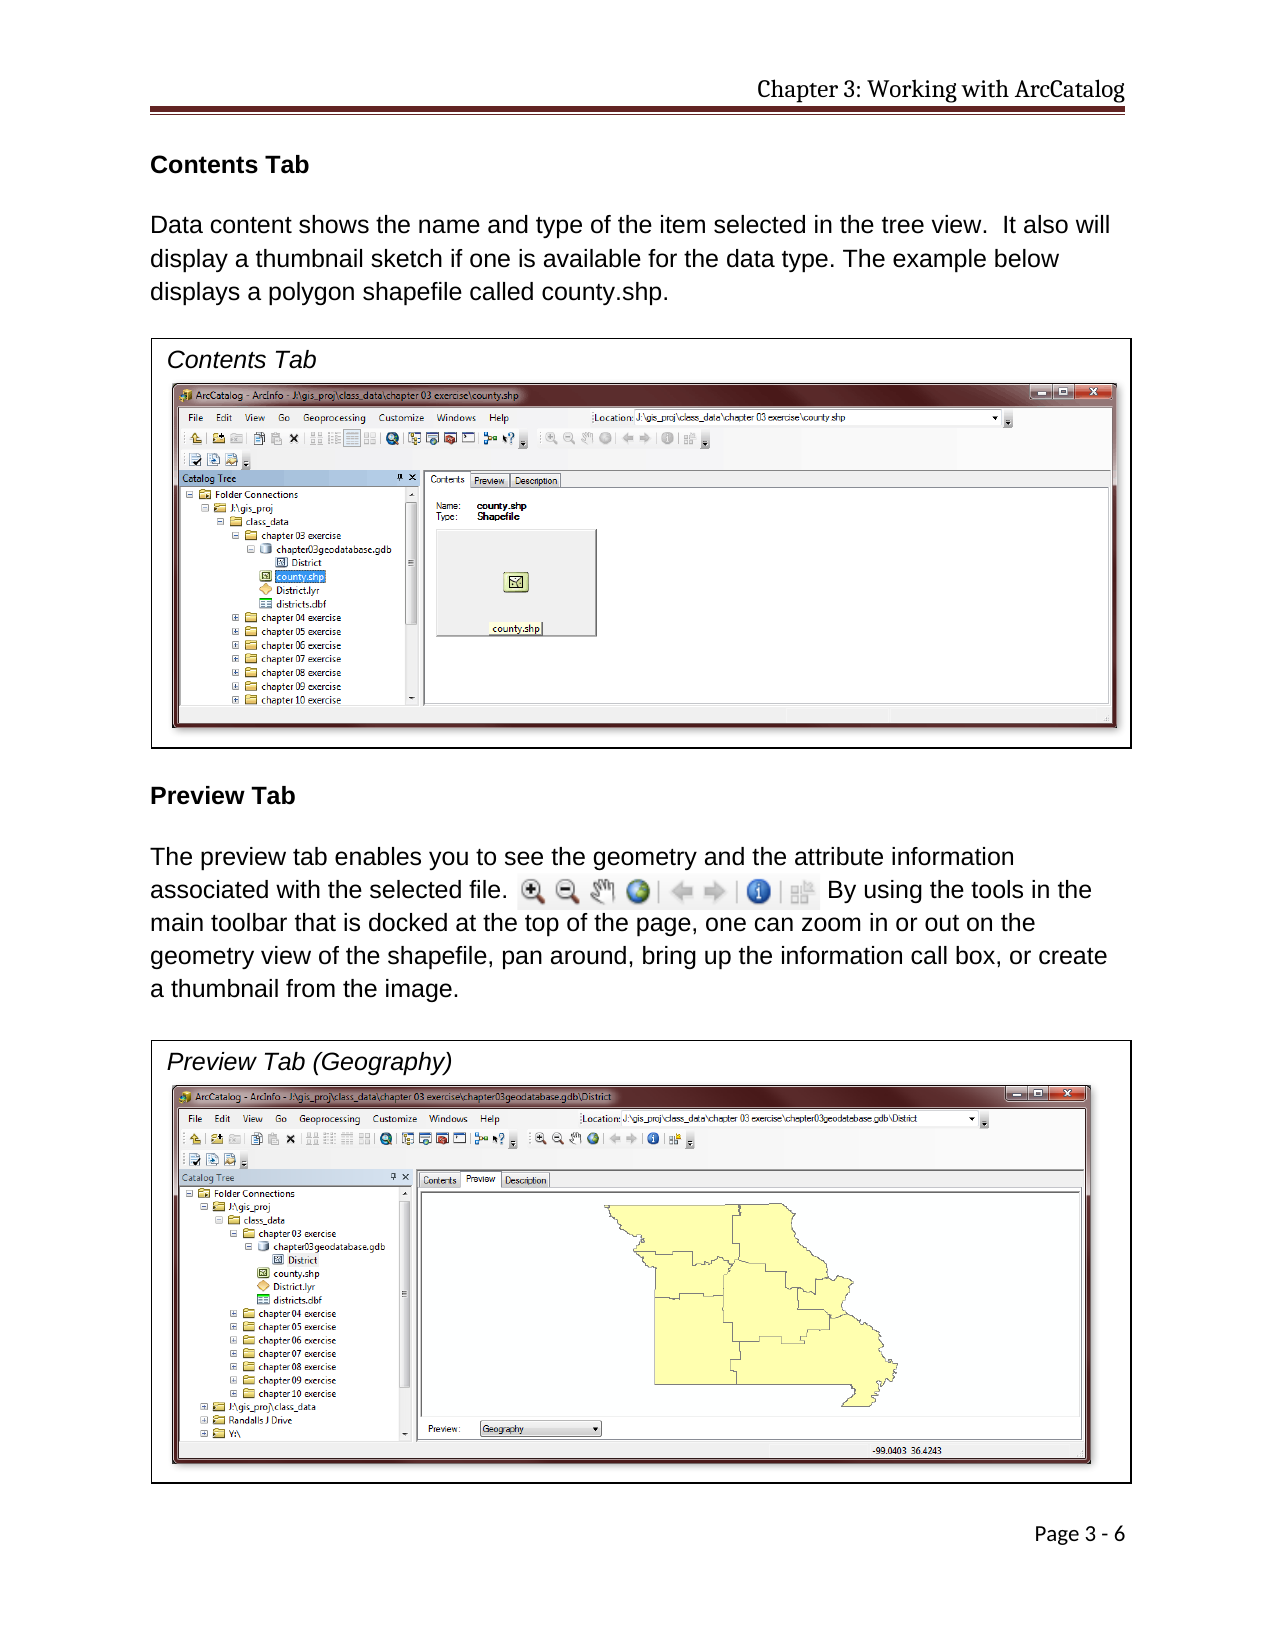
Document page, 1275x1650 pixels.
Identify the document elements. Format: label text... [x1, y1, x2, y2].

picture [172, 383, 1117, 728]
text Data content shows the name and type of the item selected in the tree view. It also will display a thumbnail sketch if one is available for the data type. The example below displays a polygon shapefile called county.shp. [150, 211, 1125, 305]
text Preview Tab [150, 781, 1125, 810]
text Contents Tab [150, 150, 1125, 179]
text The preview tab enables you to see the geometry and the attribute information associated with the selected file. By using the tools in the main toolbar that is docked at the top of the page, one can zoom in or out on the geometry view of the shapefile, pan around, bring up the information call box, or create a thumbnail from the image. [150, 842, 1125, 1003]
picture [517, 873, 821, 910]
picture [172, 1085, 1091, 1464]
